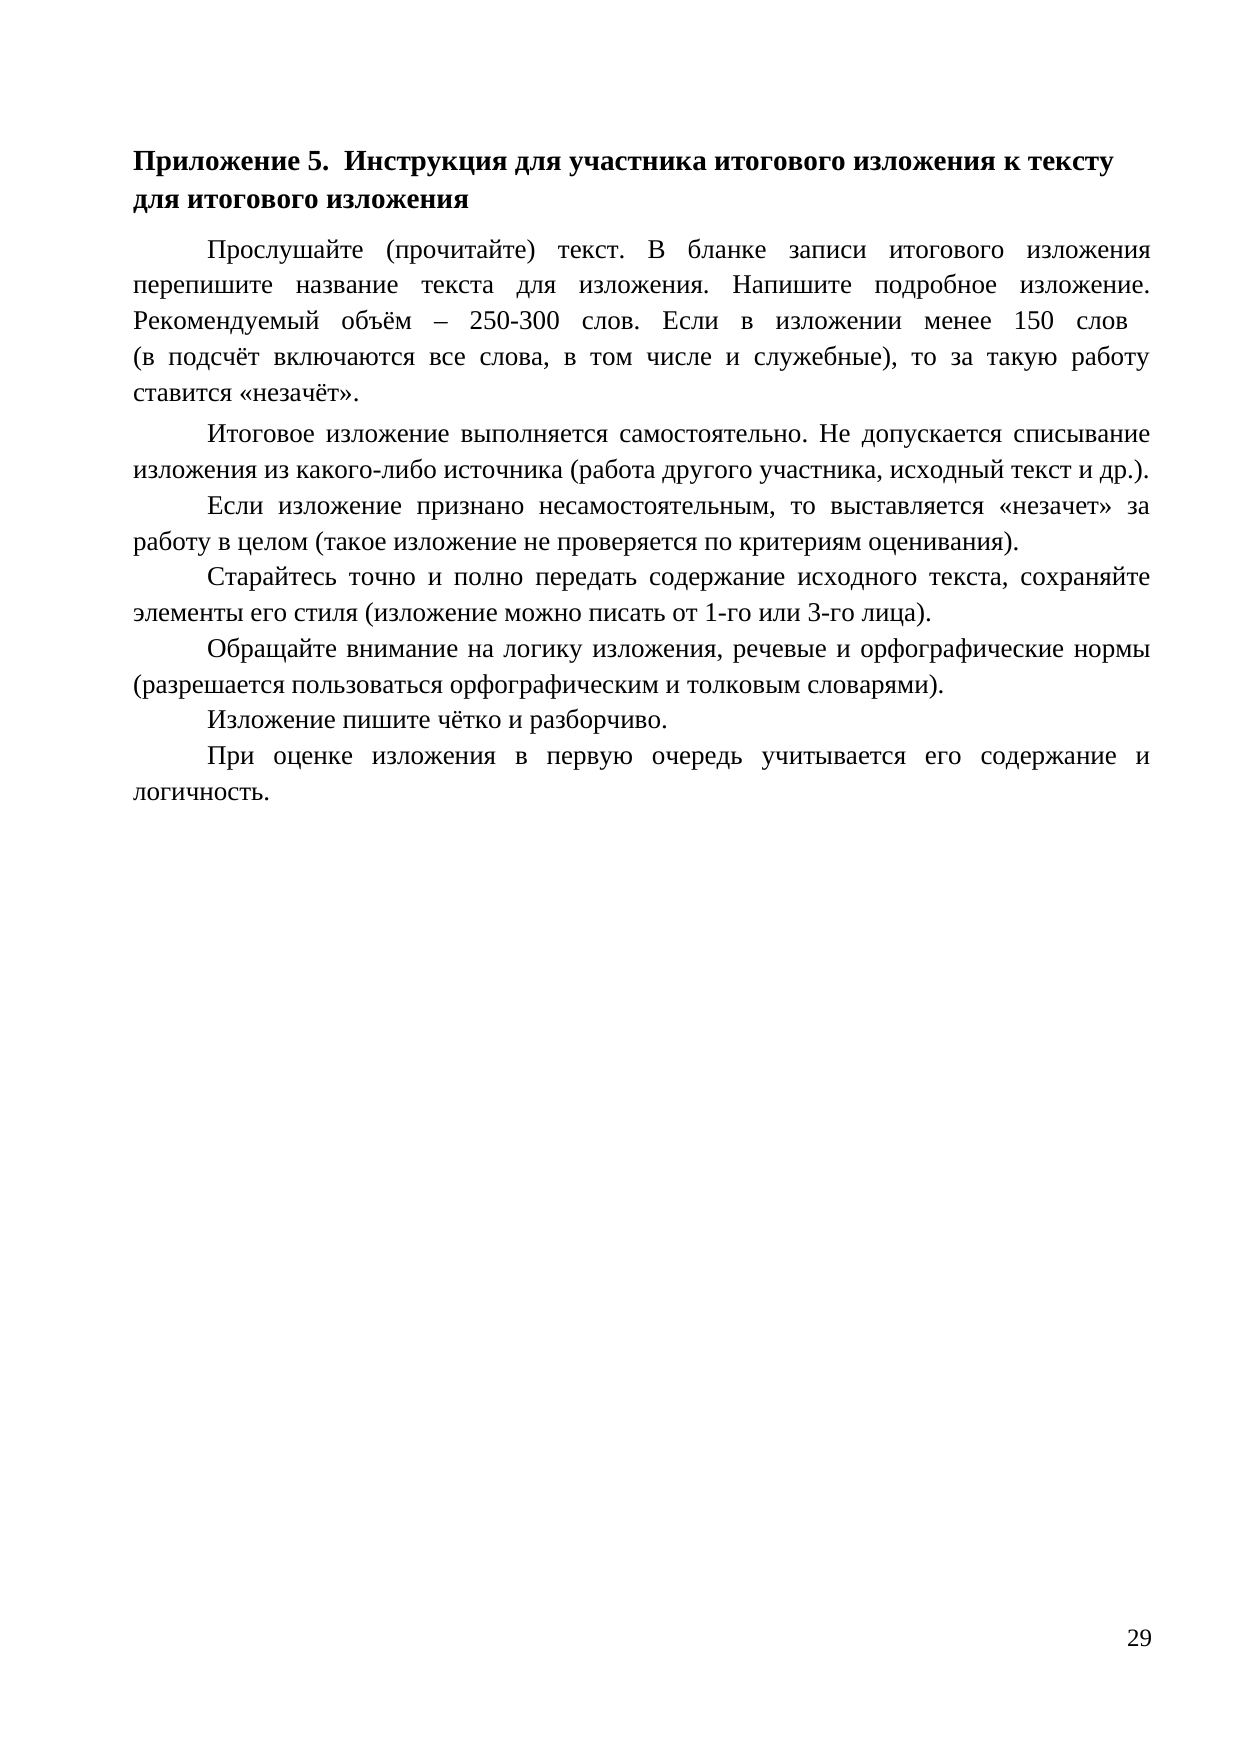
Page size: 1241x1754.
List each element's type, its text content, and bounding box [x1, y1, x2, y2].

text Если изложение признано несамостоятельным, то выставляется «незачет» за работу в целом (такое изложение не проверяется по критериям оценивания). [133, 489, 1152, 556]
text Старайтесь точно и полно передать содержание исходного текста, сохраняйте элементы его стиля (изложение можно писать от 1-го или 3-го лица). [133, 561, 1152, 627]
subtitle Приложение 5. Инструкция для участника итогового изложения к тексту для итогового изложения [133, 143, 1152, 215]
text Итоговое изложение выполняется самостоятельно. Не допускается списывание изложения из какого-либо источника (работа другого участника, исходный текст и др.). [133, 418, 1152, 484]
text Изложение пишите чётко и разборчиво. [133, 703, 1152, 734]
text При оценке изложения в первую очередь учитывается его содержание и логичность. [133, 739, 1152, 806]
text Обращайте внимание на логику изложения, речевые и орфографические нормы (разрешается пользоваться орфографическим и толковым словарями). [133, 632, 1152, 699]
text Прослушайте (прочитайте) текст. В бланке записи итогового изложения перепишите название текста для изложения. Напишите подробное изложение. Рекомендуемый объём – 250-300 слов. Если в изложении менее 150 слов (в подсчёт включаются все слова, в том числе и служебные), то за такую работу ставится «незачёт». [133, 233, 1152, 407]
